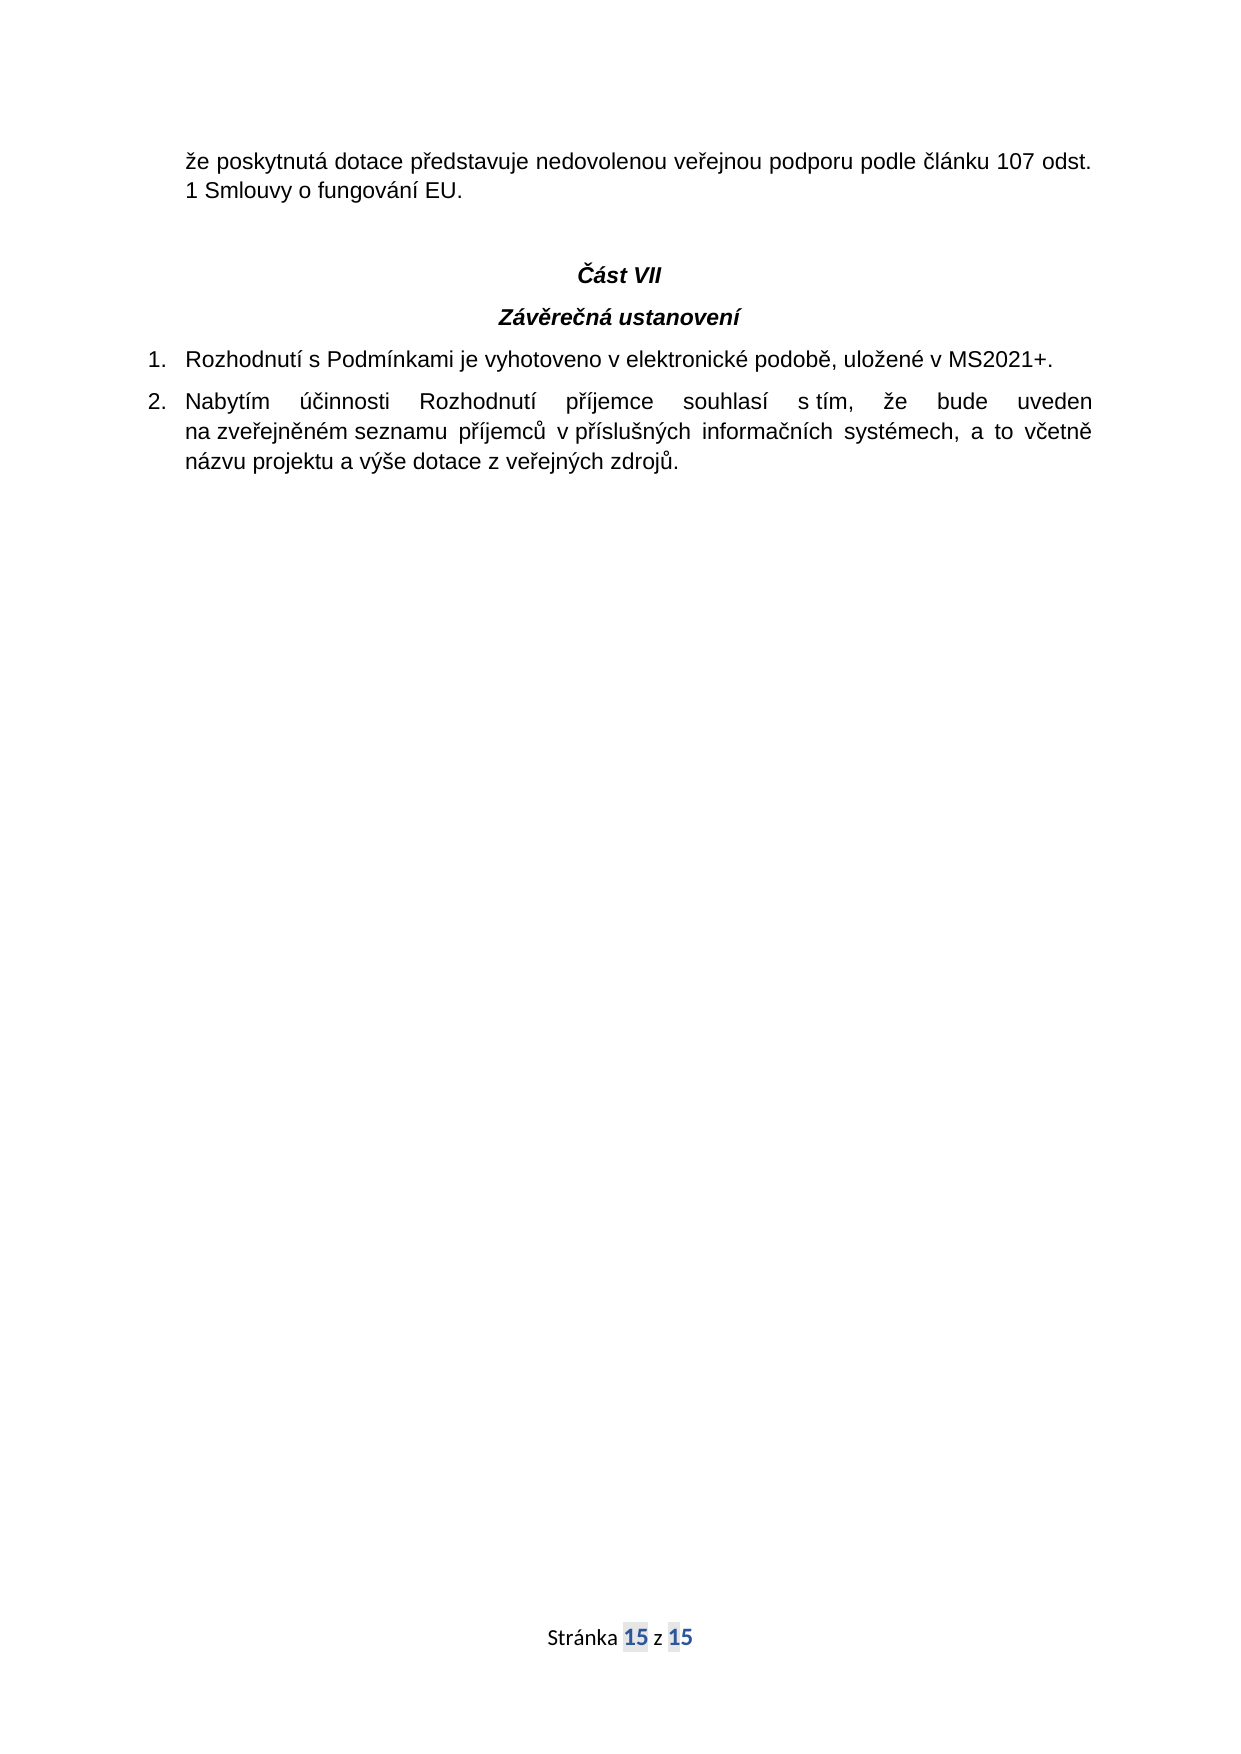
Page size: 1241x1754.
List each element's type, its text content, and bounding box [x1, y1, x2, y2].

list Nabytím účinnosti Rozhodnutí příjemce souhlasí s tím, že bude uveden na zveřejněném seznamu příjemců v příslušných informačních systémech, a to včetně názvu projektu a výše dotace z veřejných zdrojů. [148, 388, 1093, 474]
text Část VII [148, 262, 1093, 288]
list Rozhodnutí s Podmínkami je vyhotoveno v elektronické podobě, uložené v MS2021+. [148, 346, 1093, 372]
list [148, 148, 1093, 204]
text Závěrečná ustanovení [148, 304, 1093, 330]
